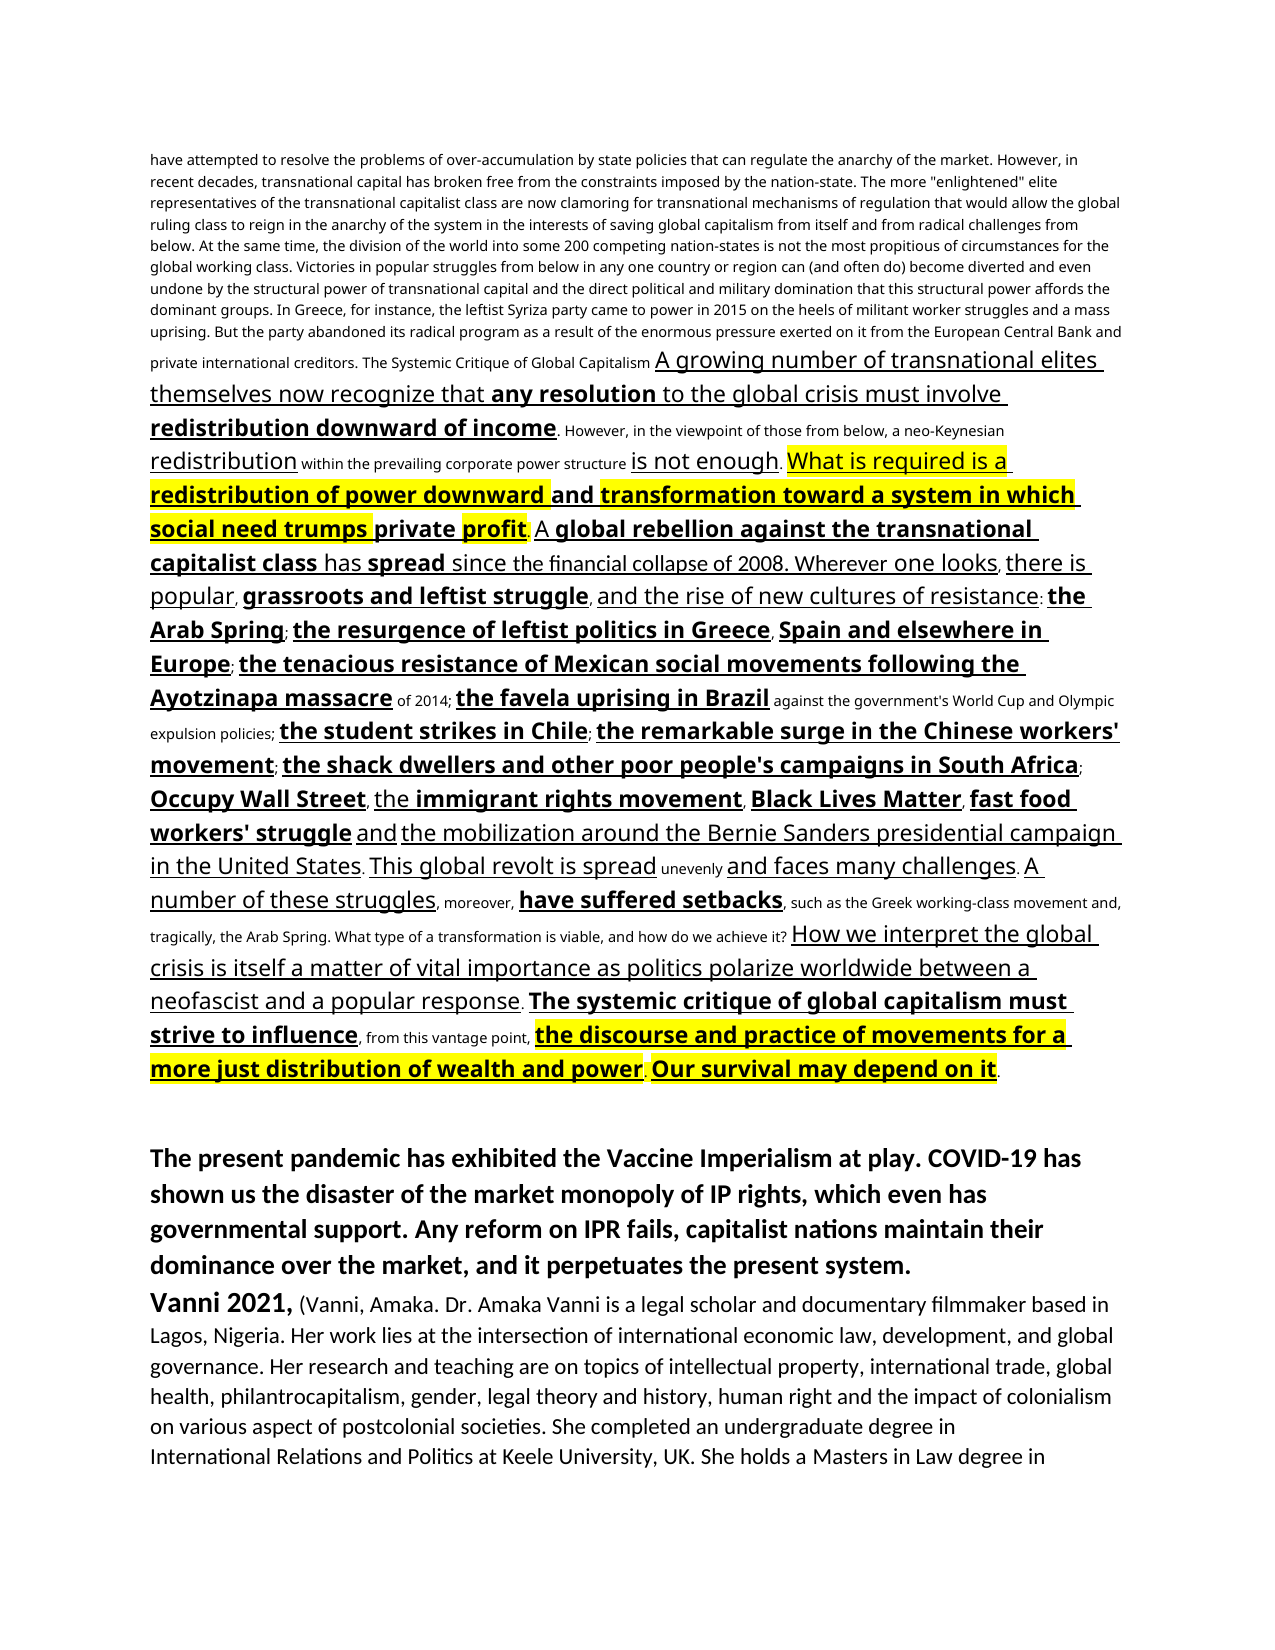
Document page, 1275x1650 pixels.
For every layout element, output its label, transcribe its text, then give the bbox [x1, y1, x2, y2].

subtitle The present pandemic has exhibited the Vaccine Imperialism at play. COVID-19 has shown us the disaster of the market monopoly of IP rights, which even has governmental support. Any reform on IPR fails, capitalist nations maintain their dominance over the market, and it perpetuates the present system. [150, 1141, 1125, 1281]
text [150, 1284, 1125, 1471]
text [150, 150, 1125, 1084]
